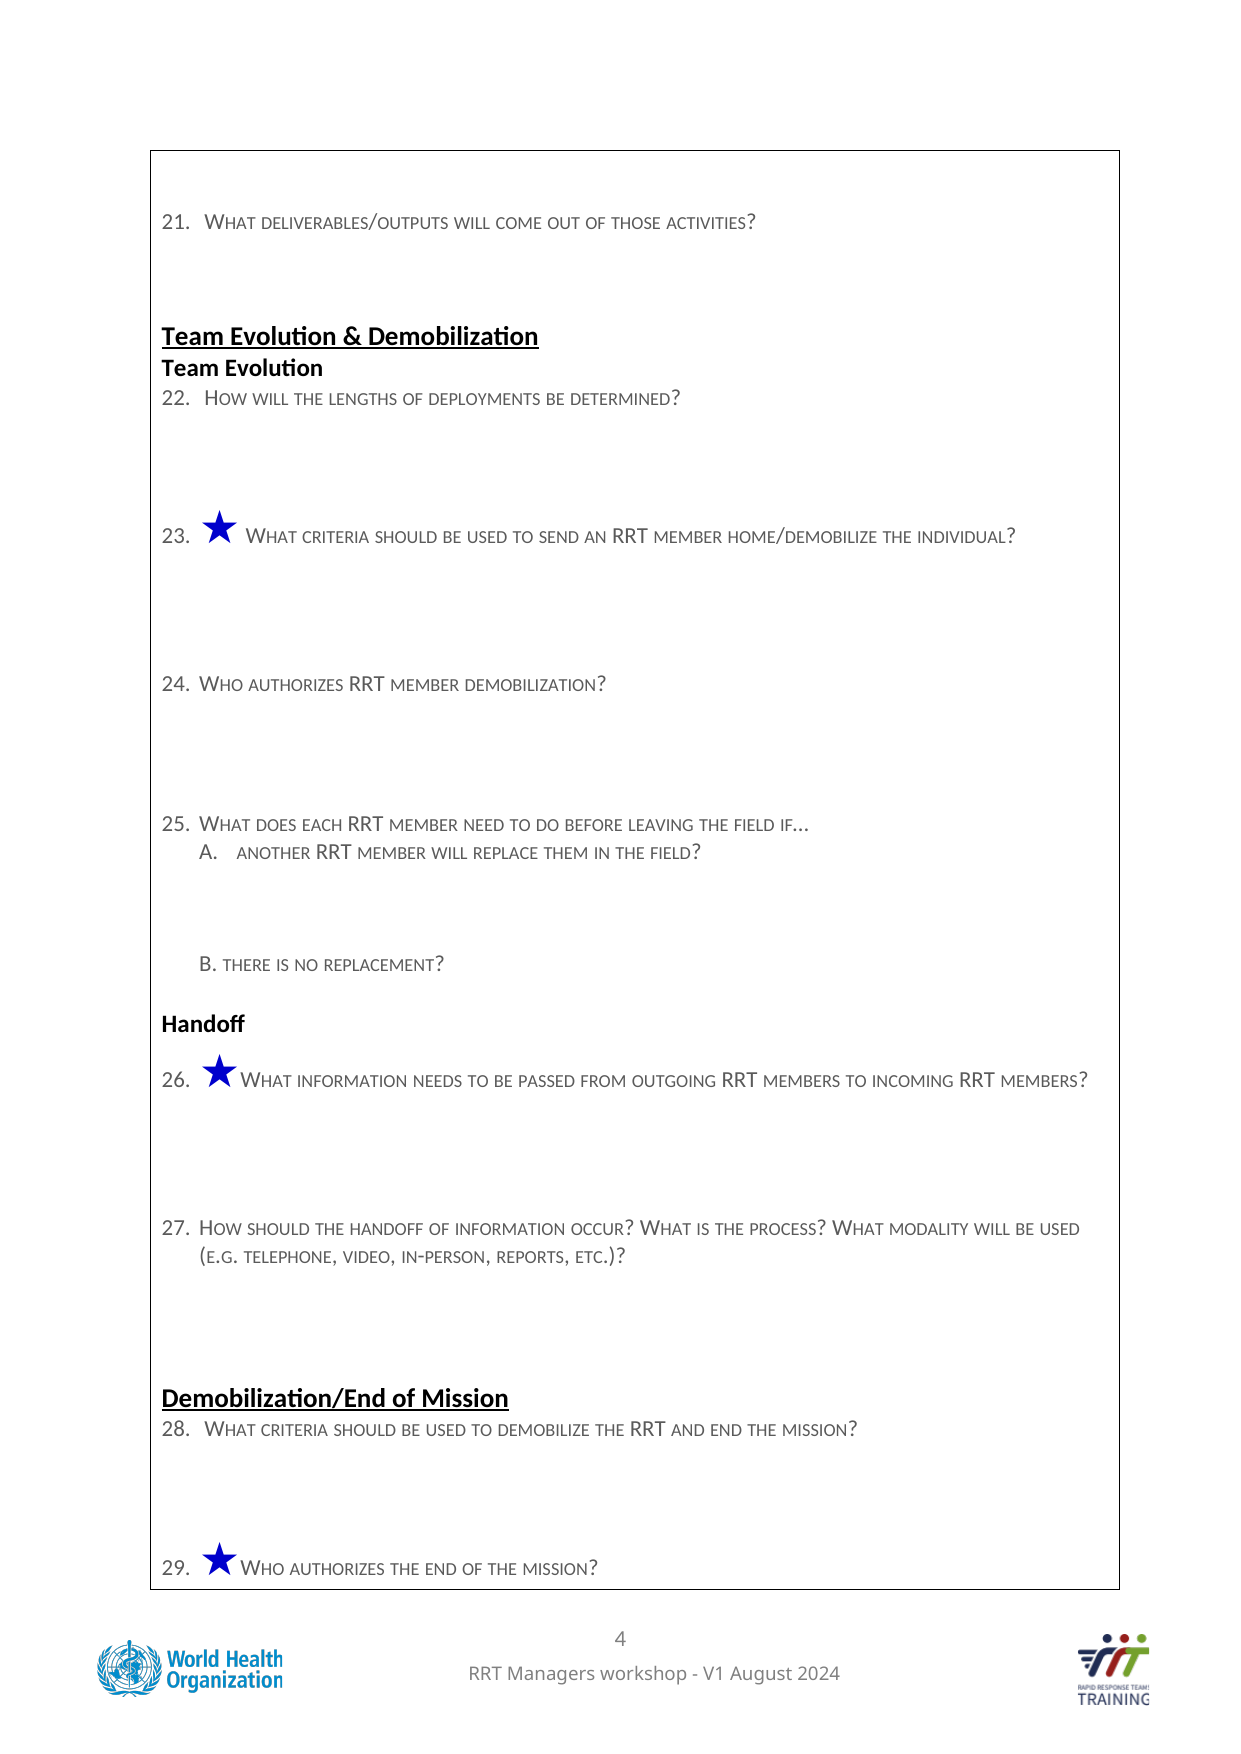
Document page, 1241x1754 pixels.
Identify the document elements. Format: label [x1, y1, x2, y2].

picture [97, 1676, 133, 1697]
picture [97, 1640, 283, 1697]
table_cell [151, 151, 1119, 1589]
